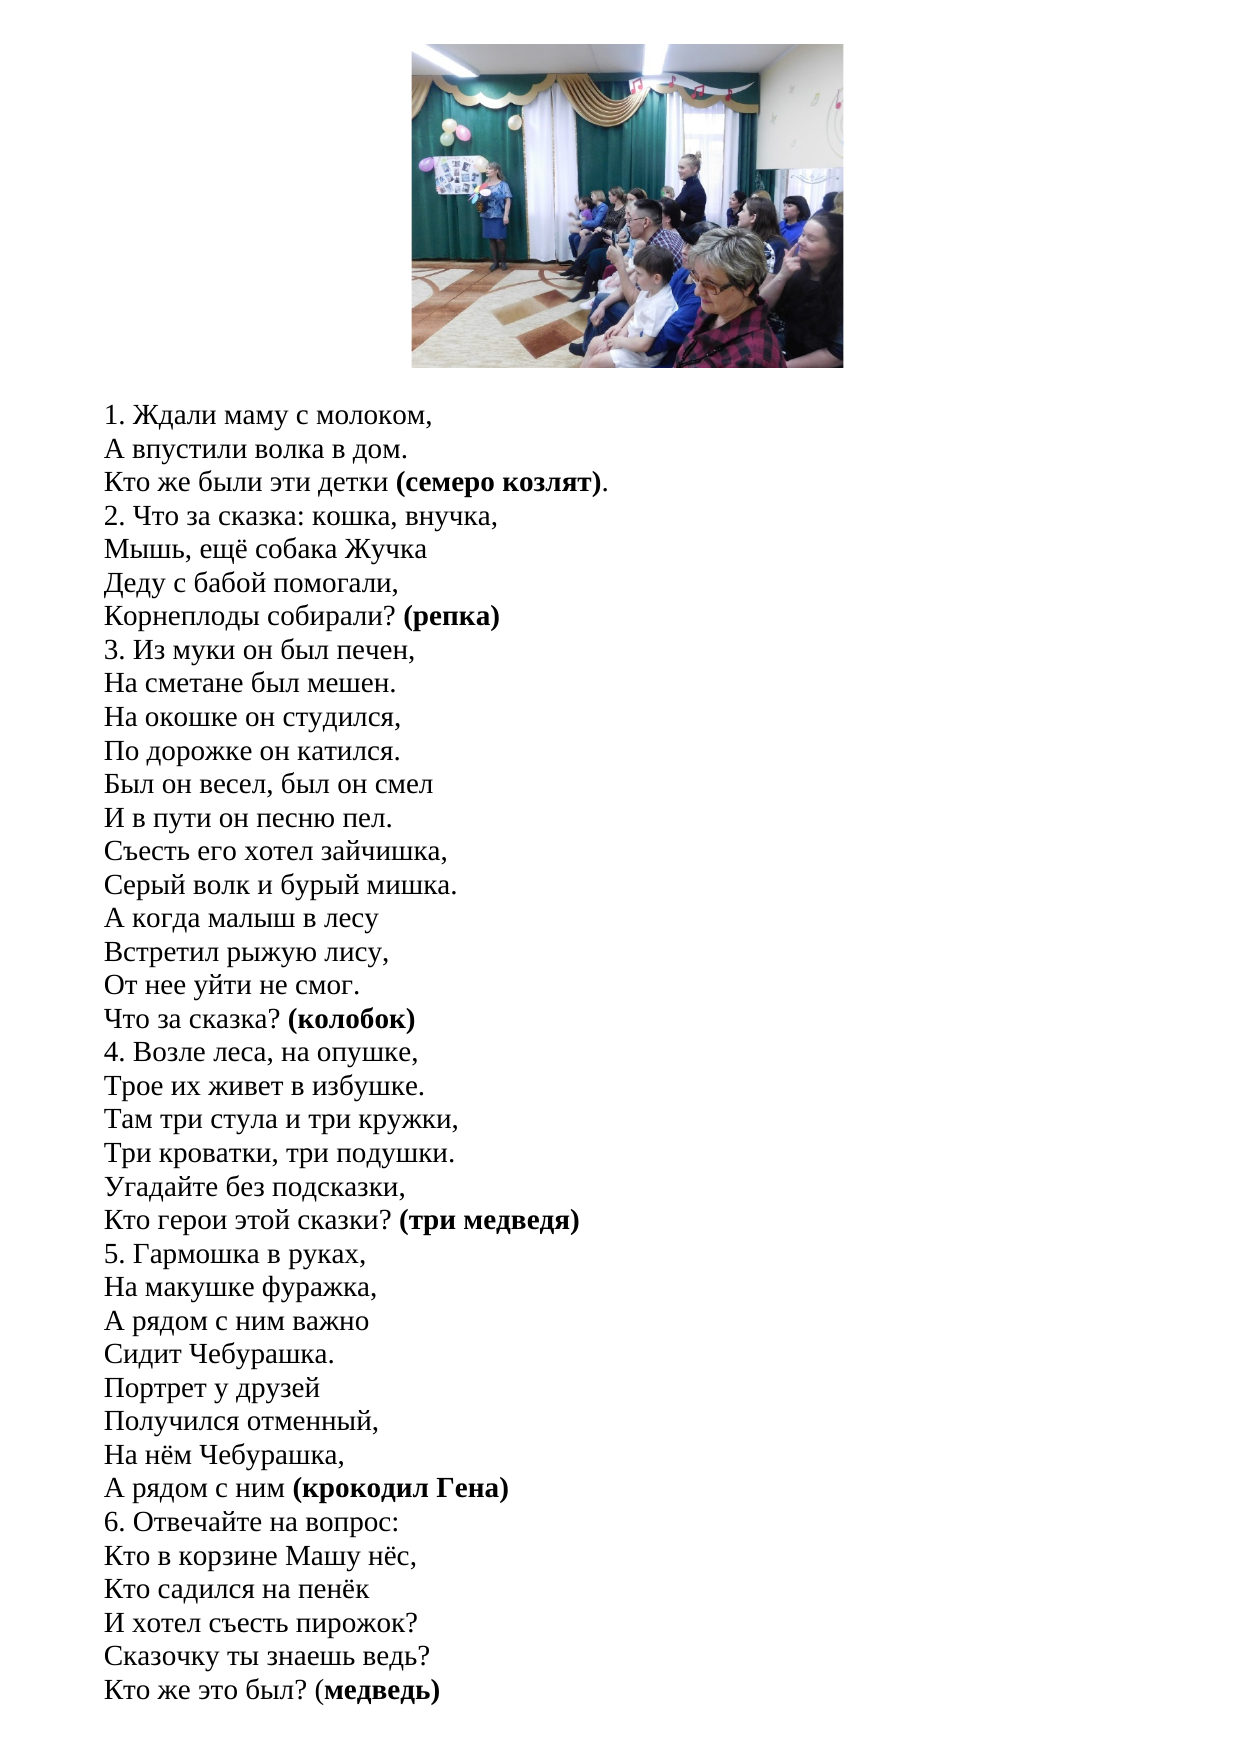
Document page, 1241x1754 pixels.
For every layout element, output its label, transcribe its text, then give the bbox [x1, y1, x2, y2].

picture [411, 44, 844, 368]
text Кто в корзине Машу нёс, [103, 1538, 1152, 1571]
text Там три стула и три кружки, [103, 1102, 1152, 1135]
text 5. Гармошка в руках, [103, 1236, 1152, 1269]
text Сидит Чебурашка. [103, 1336, 1152, 1370]
text А рядом с ним (крокодил Гена) [103, 1471, 1152, 1504]
text Корнеплоды собирали? (репка) [103, 598, 1152, 632]
text Кто герои этой сказки? (три медведя) [103, 1202, 1152, 1236]
text Угадайте без подсказки, [103, 1169, 1152, 1202]
text Кто же это был? (медведь) [103, 1672, 1152, 1705]
text Сказочку ты знаешь ведь? [103, 1638, 1152, 1672]
text Мышь, ещё собака Жучка [103, 531, 1152, 565]
text Кто же были эти детки (семеро козлят). [103, 464, 1152, 498]
text Съесть его хотел зайчишка, [103, 833, 1152, 867]
text 6. Отвечайте на вопрос: [103, 1504, 1152, 1538]
text Трое их живет в избушке. [103, 1068, 1152, 1102]
text А когда малыш в лесу [103, 900, 1152, 934]
text По дорожке он катился. [103, 733, 1152, 766]
text На нём Чебурашка, [103, 1437, 1152, 1471]
text Что за сказка? (колобок) [103, 1001, 1152, 1034]
text Кто садился на пенёк [103, 1571, 1152, 1605]
text На сметане был мешен. [103, 666, 1152, 699]
text 1. Ждали маму с молоком, [103, 397, 1152, 431]
text Был он весел, был он смел [103, 766, 1152, 800]
text 4. Возле леса, на опушке, [103, 1034, 1152, 1068]
text На окошке он студился, [103, 699, 1152, 733]
text 3. Из муки он был печен, [103, 632, 1152, 666]
text А рядом с ним важно [103, 1303, 1152, 1336]
text От нее уйти не смог. [103, 967, 1152, 1001]
text Три кроватки, три подушки. [103, 1135, 1152, 1169]
text Портрет у друзей [103, 1370, 1152, 1403]
text И хотел съесть пирожок? [103, 1605, 1152, 1638]
text Серый волк и бурый мишка. [103, 867, 1152, 900]
text Встретил рыжую лису, [103, 934, 1152, 967]
text На макушке фуражка, [103, 1269, 1152, 1303]
text Деду с бабой помогали, [103, 565, 1152, 598]
text Получился отменный, [103, 1403, 1152, 1437]
text А впустили волка в дом. [103, 431, 1152, 464]
text 2. Что за сказка: кошка, внучка, [103, 498, 1152, 531]
text И в пути он песню пел. [103, 800, 1152, 833]
